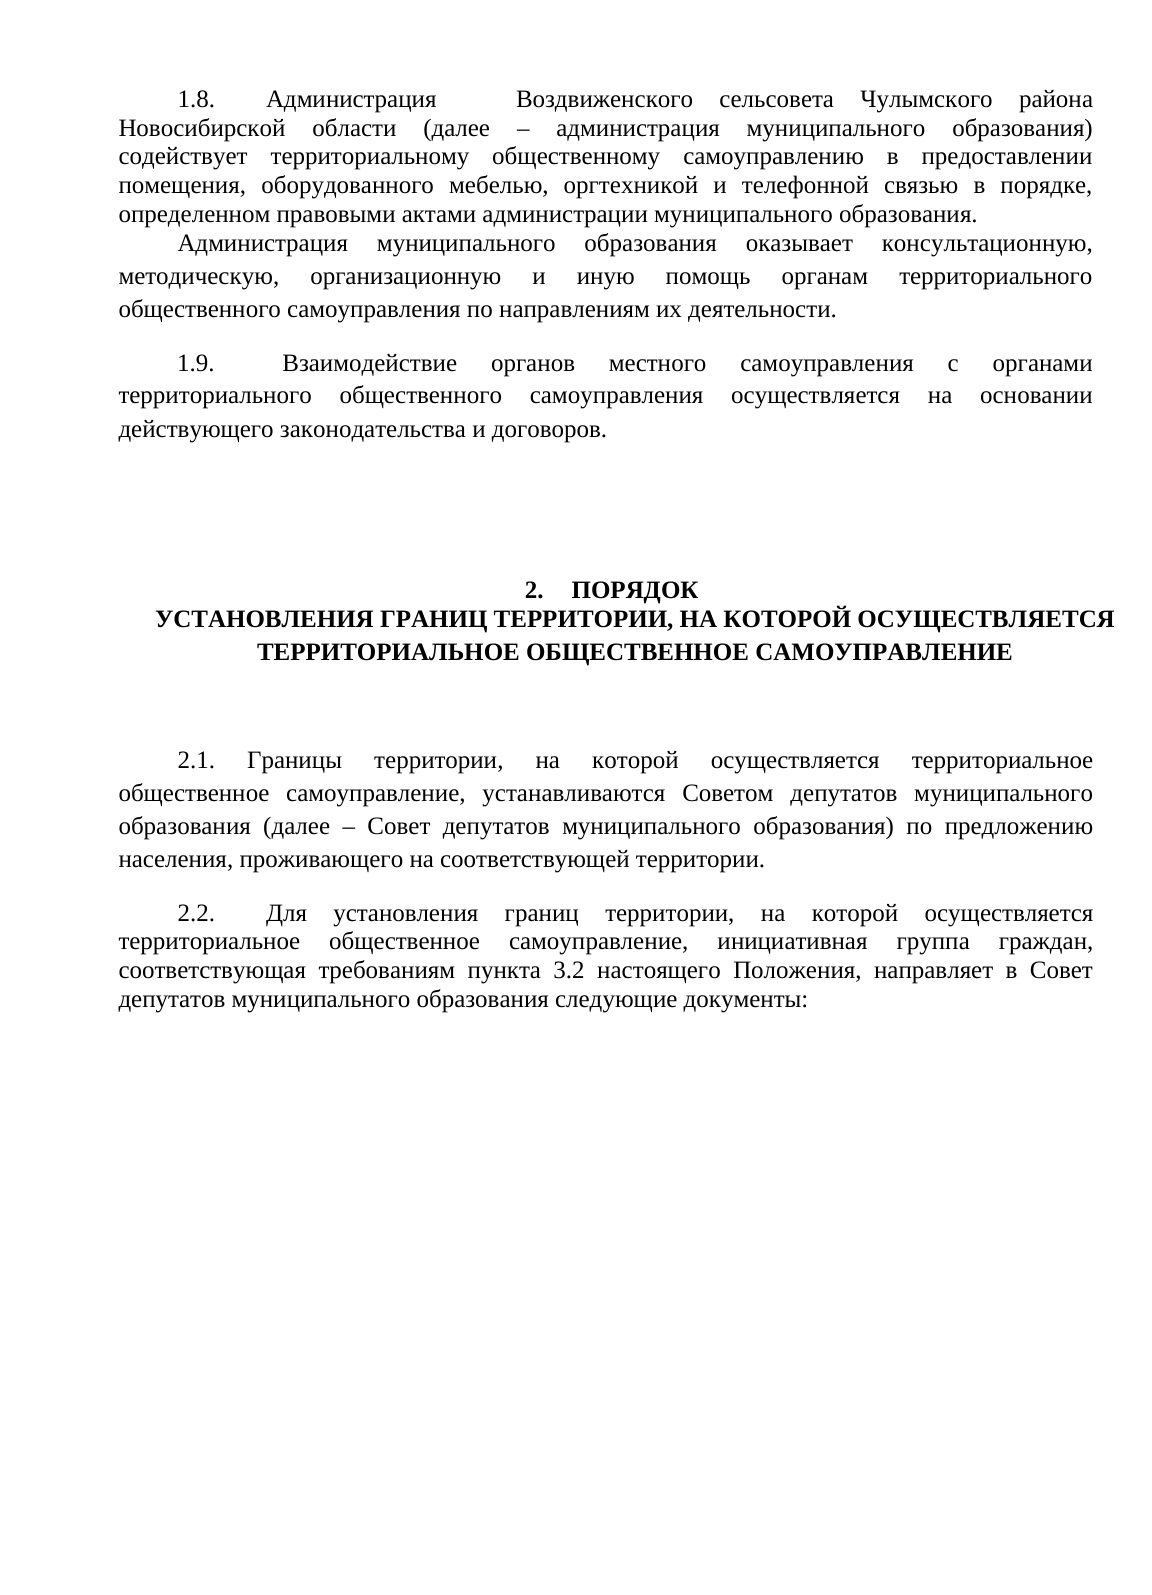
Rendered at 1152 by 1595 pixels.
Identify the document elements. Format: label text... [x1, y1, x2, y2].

text 1.9. Взаимодействие органов местного самоуправления с органами территориального общественного самоуправления осуществляется на основании действующего законодательства и договоров. [118, 348, 1093, 442]
list ПОРЯДОК [71, 575, 1152, 604]
list Администрация Воздвиженского сельсовета Чулымского района Новосибирской области (далее – администрация муниципального образования) содействует территориальному общественному самоуправлению в предоставлении помещения, оборудованного мебелью, оргтехникой и телефонной связью в порядке, определенном правовыми актами администрации муниципального образования. [118, 84, 1093, 228]
list Администрация муниципального образования оказывает консультационную, методическую, организационную и иную помощь органам территориального общественного самоуправления по направлениям их деятельности. [118, 228, 1093, 322]
list Для установления границ территории, на которой осуществляется территориальное общественное самоуправление, инициативная группа граждан, соответствующая требованиям пункта 3.2 настоящего Положения, направляет в Совет депутатов муниципального образования следующие документы: [118, 898, 1094, 1013]
text 2.1. Границы территории, на которой осуществляется территориальное общественное самоуправление, устанавливаются Советом депутатов муниципального образования (далее – Совет депутатов муниципального образования) по предложению населения, проживающего на соответствующей территории. [118, 745, 1094, 872]
text УСТАНОВЛЕНИЯ ГРАНИЦ ТЕРРИТОРИИ, НА КОТОРОЙ ОСУЩЕСТВЛЯЕТСЯ ТЕРРИТОРИАЛЬНОЕ ОБЩЕСТВЕННОЕ САМОУПРАВЛЕНИЕ [118, 604, 1152, 666]
